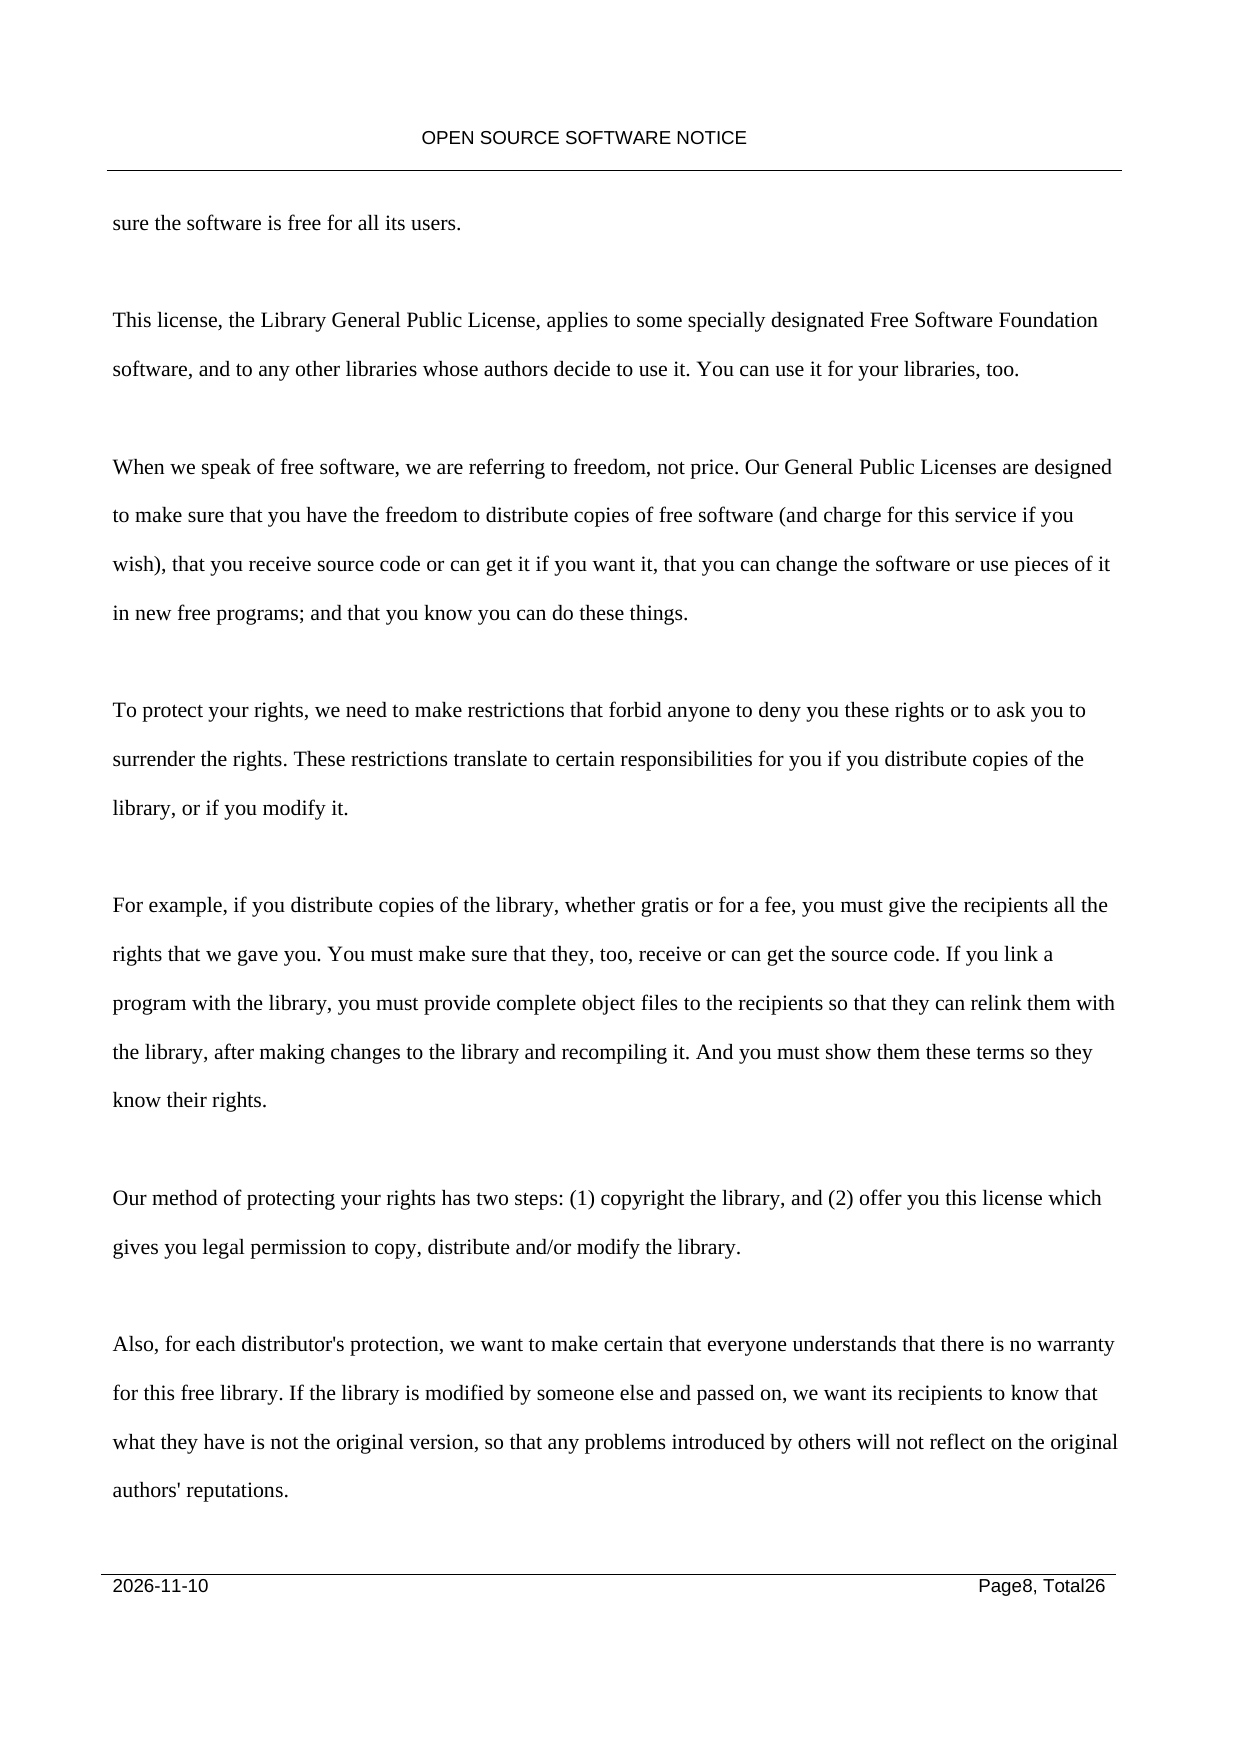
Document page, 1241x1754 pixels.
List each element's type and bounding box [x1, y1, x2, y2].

text [112, 206, 1128, 1506]
